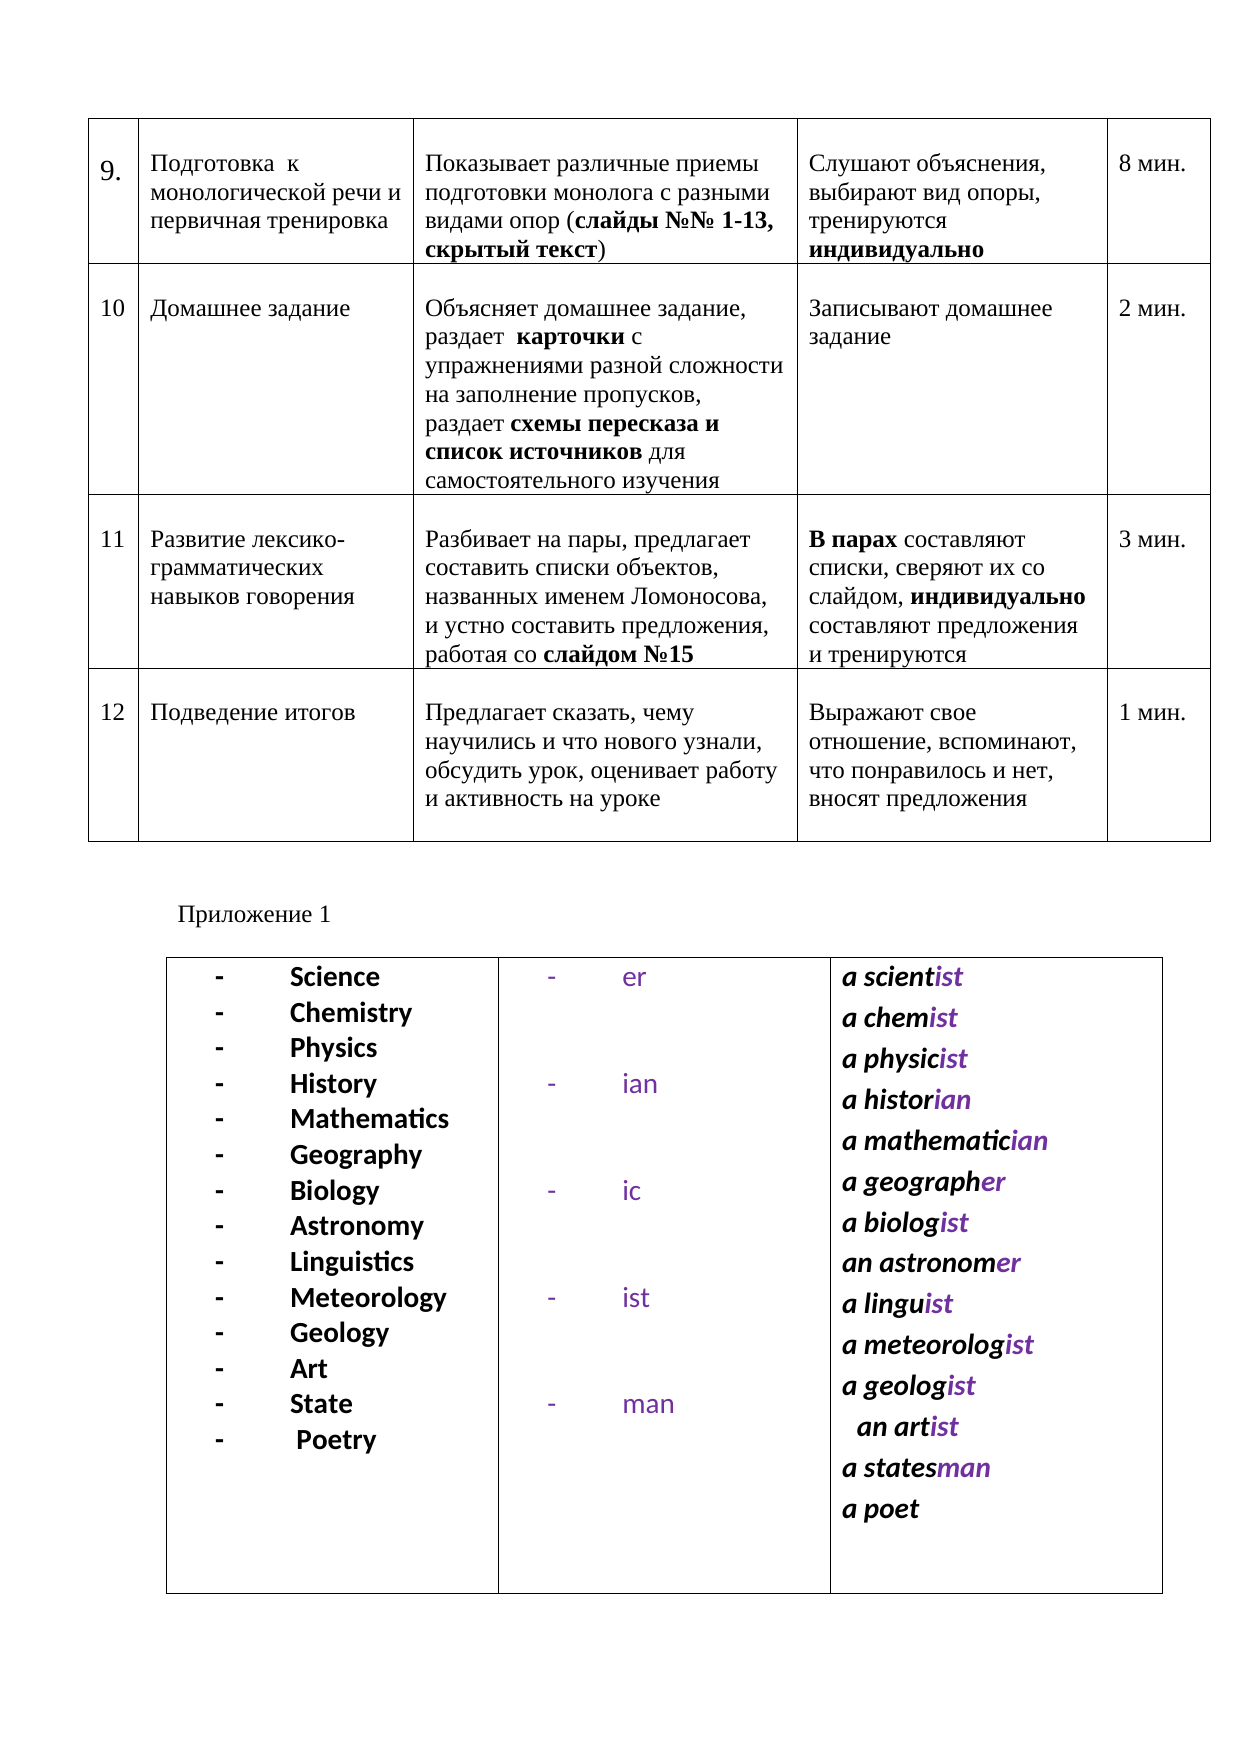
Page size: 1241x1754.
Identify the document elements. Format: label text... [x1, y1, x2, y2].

table_cell 10 [89, 264, 138, 494]
table_cell В парах составляют списки, сверяют их со слайдом, индивидуально составляют предложения и тренируются [798, 495, 1107, 667]
table_cell 12 [89, 669, 138, 841]
table_header Science Chemistry Physics History Mathematics Geography Biology Astronomy Linguistics Meteorology Geology Art State Poetry [167, 958, 498, 1593]
table_cell Подведение итогов [139, 669, 413, 841]
table_cell 11 [89, 495, 138, 667]
table_header er ian ic ist man [499, 958, 830, 1593]
table_cell Выражают свое отношение, вспоминают, что понравилось и нет, вносят предложения [798, 669, 1107, 841]
table_cell 1 мин. [1108, 669, 1210, 841]
table_cell 3 мин. [1108, 495, 1210, 667]
table_cell 8 мин. [1108, 119, 1210, 263]
table_cell Слушают объяснения, выбирают вид опоры, тренируются индивидуально [798, 119, 1107, 263]
table_cell Разбивает на пары, предлагает составить списки объектов, названных именем Ломоносова, и устно составить предложения, работая со слайдом №15 [414, 495, 797, 667]
table_cell 2 мин. [1108, 264, 1210, 494]
table_cell Записывают домашнее задание [798, 264, 1107, 494]
table_cell Предлагает сказать, чему научились и что нового узнали, обсудить урок, оценивает работу и активность на уроке [414, 669, 797, 841]
text Приложение 1 [177, 899, 1152, 928]
table_cell 9. [89, 119, 138, 263]
table_cell Подготовка к монологической речи и первичная тренировка [139, 119, 413, 263]
table_cell Развитие лексико-грамматических навыков говорения [139, 495, 413, 667]
table_cell Показывает различные приемы подготовки монолога с разными видами опор (слайды №№ 1-13, скрытый текст) [414, 119, 797, 263]
table_header a scientist a chemist a physicist a historian a mathematician a geographer a biologist an astronomer a linguist a meteorologist a geologist an artist a statesman a poet [831, 958, 1162, 1593]
table_cell Объясняет домашнее задание, раздает карточки с упражнениями разной сложности на заполнение пропусков, раздает схемы пересказа и список источников для самостоятельного изучения [414, 264, 797, 494]
table_cell Домашнее задание [139, 264, 413, 494]
